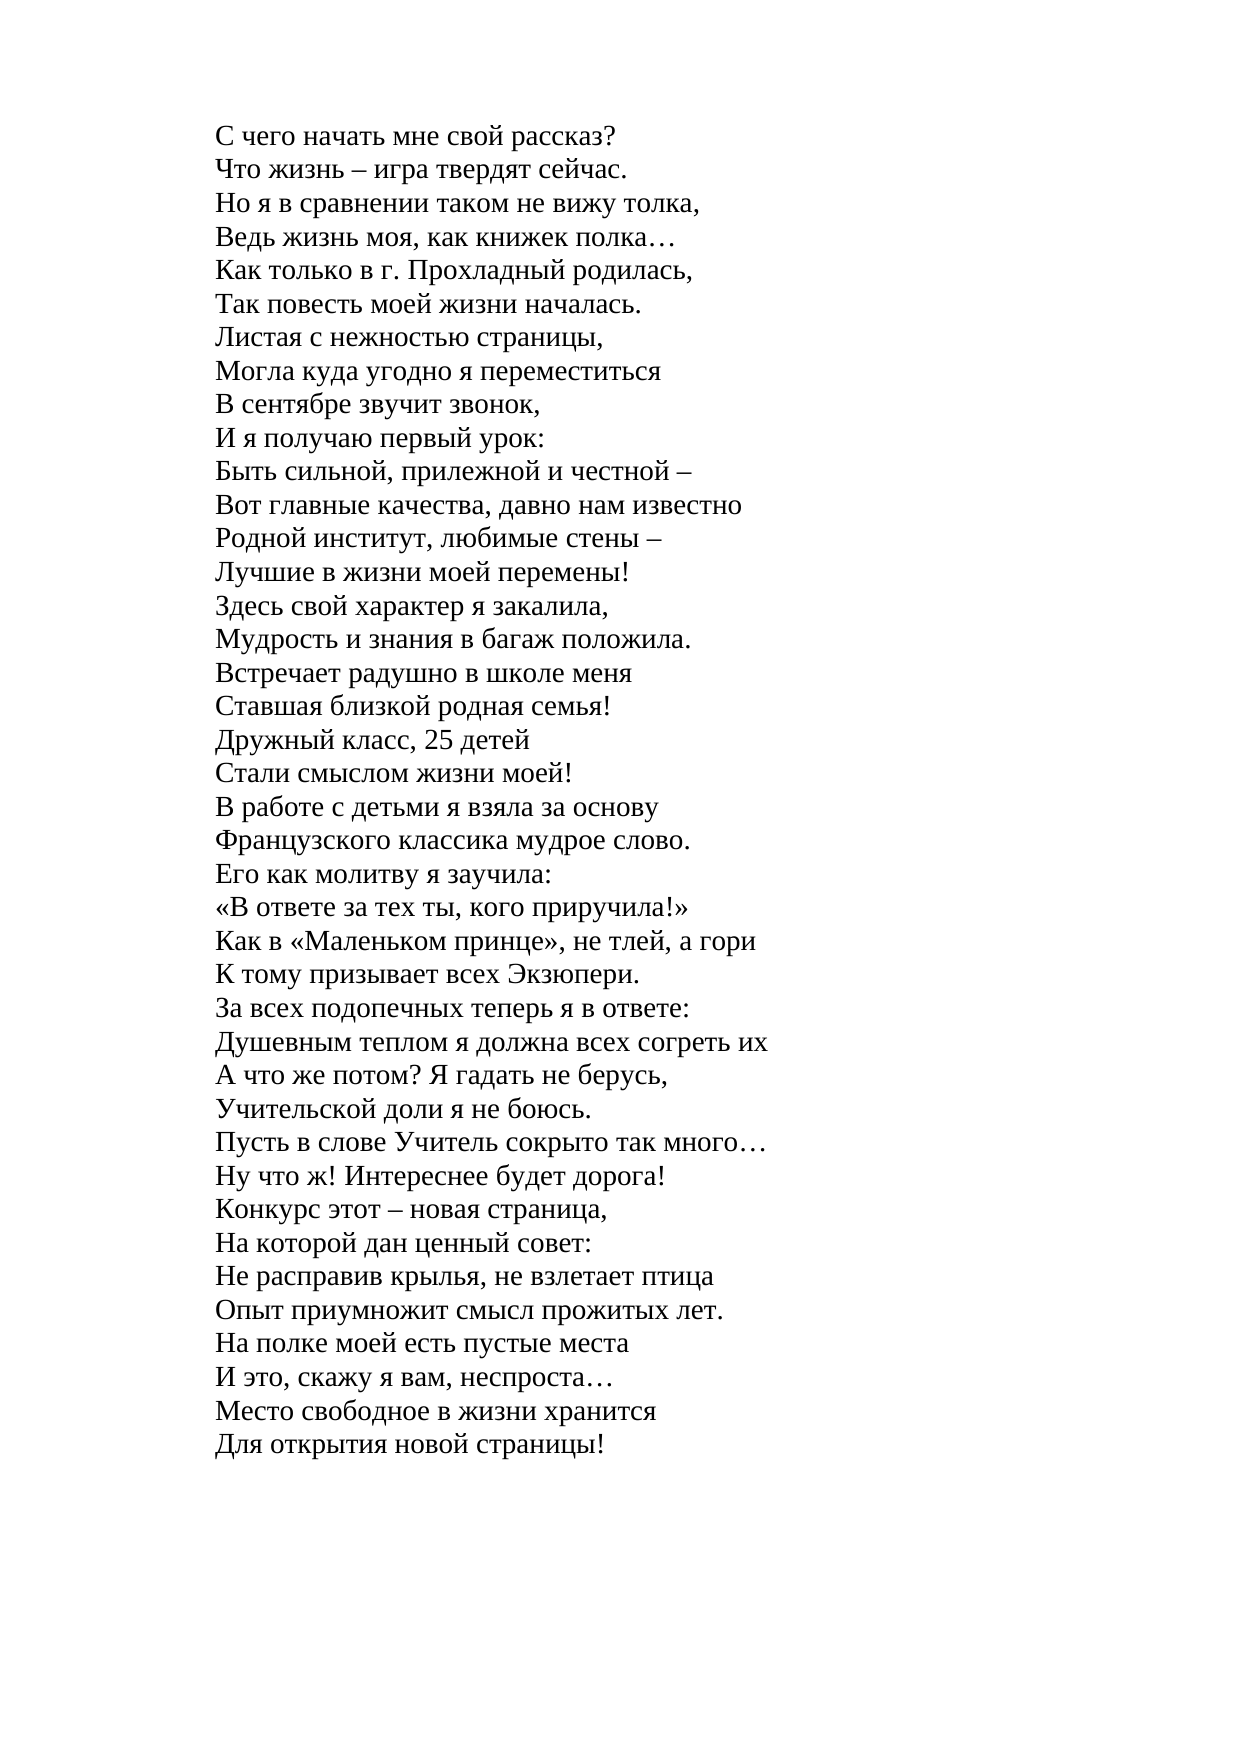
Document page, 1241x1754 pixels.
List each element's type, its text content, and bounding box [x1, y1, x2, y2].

text С чего начать мне свой рассказ? Что жизнь – игра твердят сейчас. Но я в сравнении таком не вижу толка, Ведь жизнь моя, как книжек полка… Как только в г. Прохладный родилась, Так повесть моей жизни началась. Листая с нежностью страницы, Могла куда угодно я переместиться В сентябре звучит звонок, И я получаю первый урок: Быть сильной, прилежной и честной – Вот главные качества, давно нам известно Родной институт, любимые стены – Лучшие в жизни моей перемены! Здесь свой характер я закалила, Мудрость и знания в багаж положила. Встречает радушно в школе меня Ставшая близкой родная семья! Дружный класс, 25 детей Стали смыслом жизни моей! В работе с детьми я взяла за основу Французского классика мудрое слово. Его как молитву я заучила: «В ответе за тех ты, кого приручила!» Как в «Маленьком принце», не тлей, а гори К тому призывает всех Экзюпери. За всех подопечных теперь я в ответе: Душевным теплом я должна всех согреть их А что же потом? Я гадать не берусь, Учительской доли я не боюсь. Пусть в слове Учитель сокрыто так много… Ну что ж! Интереснее будет дорога! Конкурс этот – новая страница, На которой дан ценный совет: Не расправив крылья, не взлетает птица Опыт приумножит смысл прожитых лет. На полке моей есть пустые места И это, скажу я вам, неспроста… Место свободное в жизни хранится Для открытия новой страницы! [215, 118, 1069, 1460]
